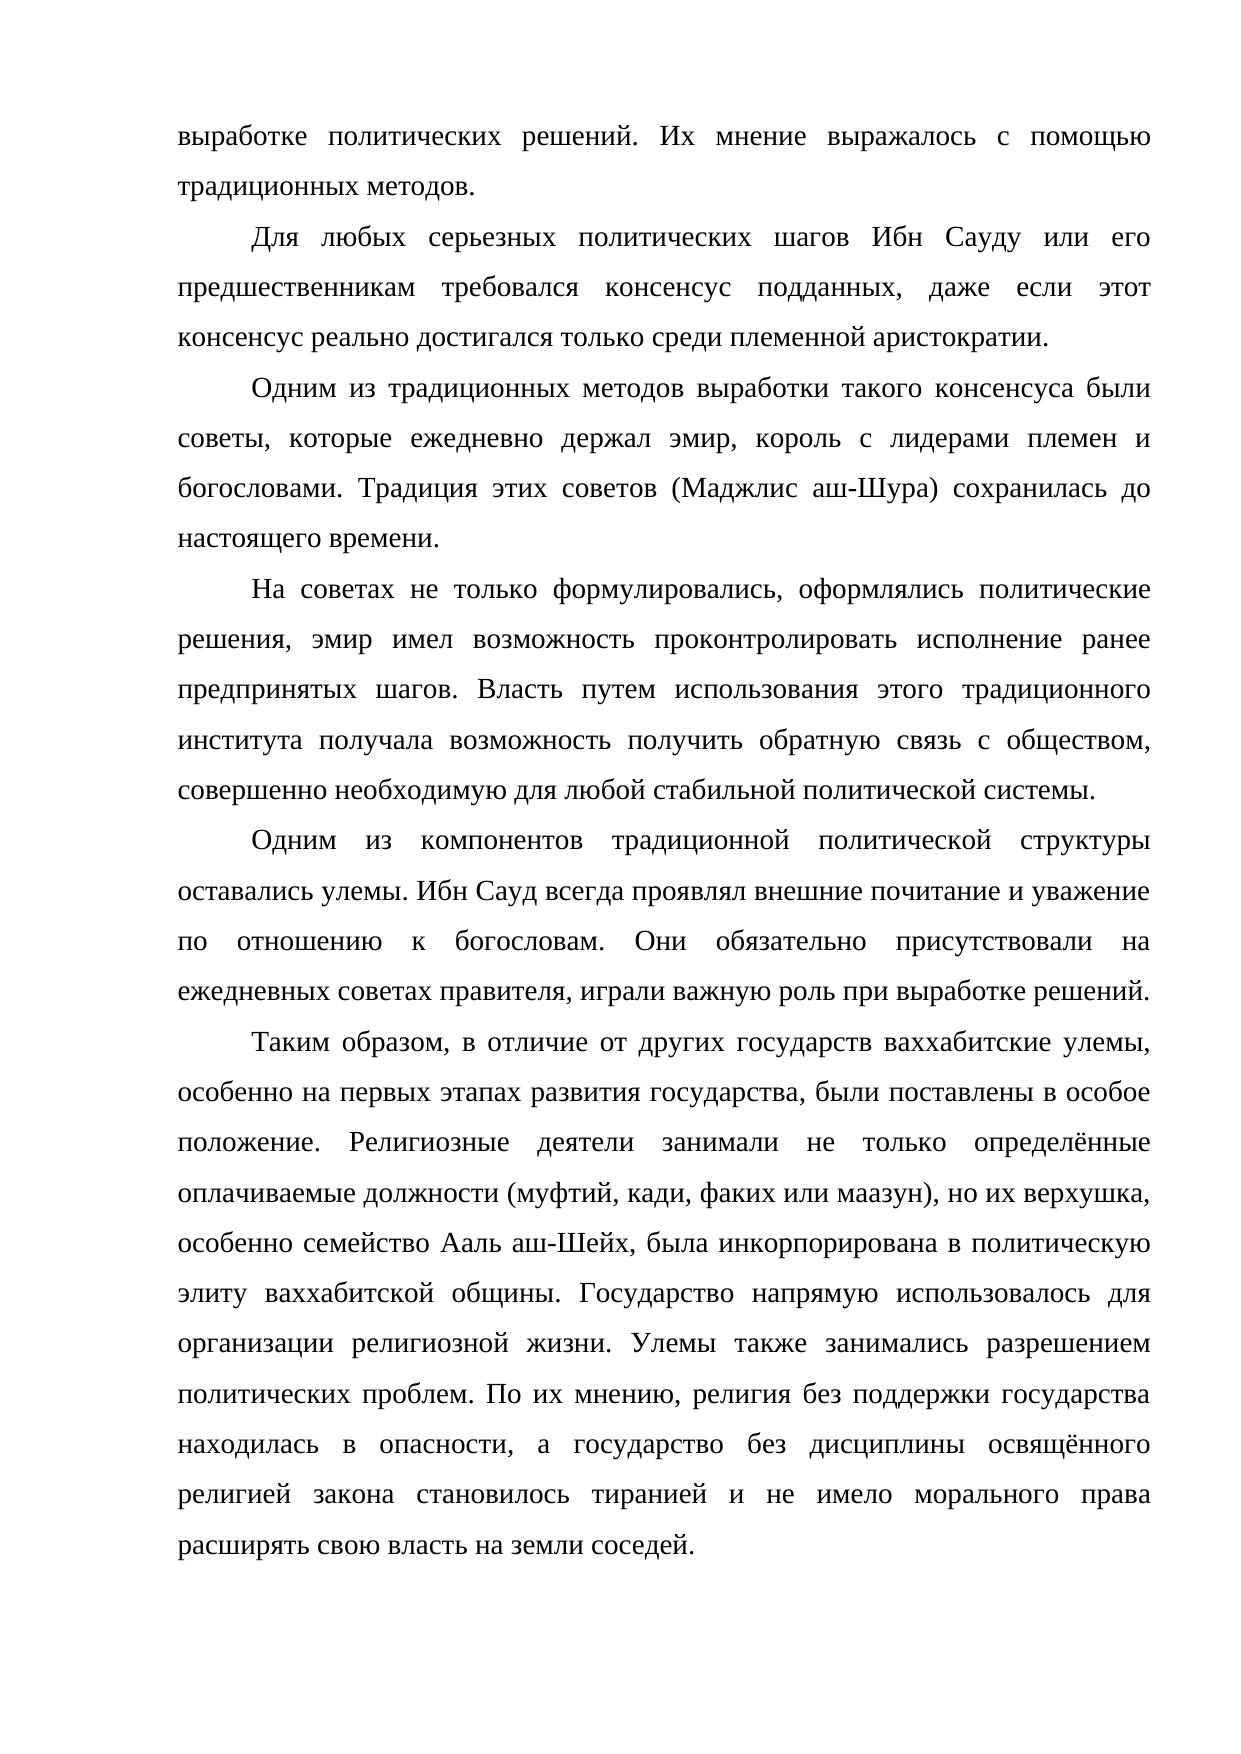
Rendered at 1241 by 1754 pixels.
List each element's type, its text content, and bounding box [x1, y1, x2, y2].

text Таким образом, в отличие от других государств ваххабитские улемы, особенно на первых этапах развития государства, были поставлены в особое положение. Религиозные деятели занимали не только определённые оплачиваемые должности (муфтий, кади, факих или маазун), но их верхушка, особенно семейство Ааль аш-Шейх, была инкорпорирована в политическую элиту ваххабитской общины. Государство напрямую использовалось для организации религиозной жизни. Улемы также занимались разрешением политических проблем. По их мнению, религия без поддержки государства находилась в опасности, а государство без дисциплины освящённого религией закона становилось тиранией и не имело морального права расширять свою власть на земли соседей. [177, 1024, 1152, 1560]
text На советах не только формулировались, оформлялись политические решения, эмир имел возможность проконтролировать исполнение ранее предпринятых шагов. Власть путем использования этого традиционного института получала возможность получить обратную связь с обществом, совершенно необходимую для любой стабильной политической системы. [177, 571, 1152, 806]
text Одним из компонентов традиционной политической структуры оставались улемы. Ибн Сауд всегда проявлял внешние почитание и уважение по отношению к богословам. Они обязательно присутствовали на ежедневных советах правителя, играли важную роль при выработке решений. [177, 822, 1152, 1007]
text Одним из традиционных методов выработки такого консенсуса были советы, которые ежедневно держал эмир, король с лидерами племен и богословами. Традиция этих советов (Маджлис аш-Шура) сохранилась до настоящего времени. [177, 370, 1152, 554]
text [177, 118, 1152, 202]
text Для любых серьезных политических шагов Ибн Сауду или его предшественникам требовался консенсус подданных, даже если этот консенсус реально достигался только среди племенной аристократии. [177, 219, 1152, 353]
